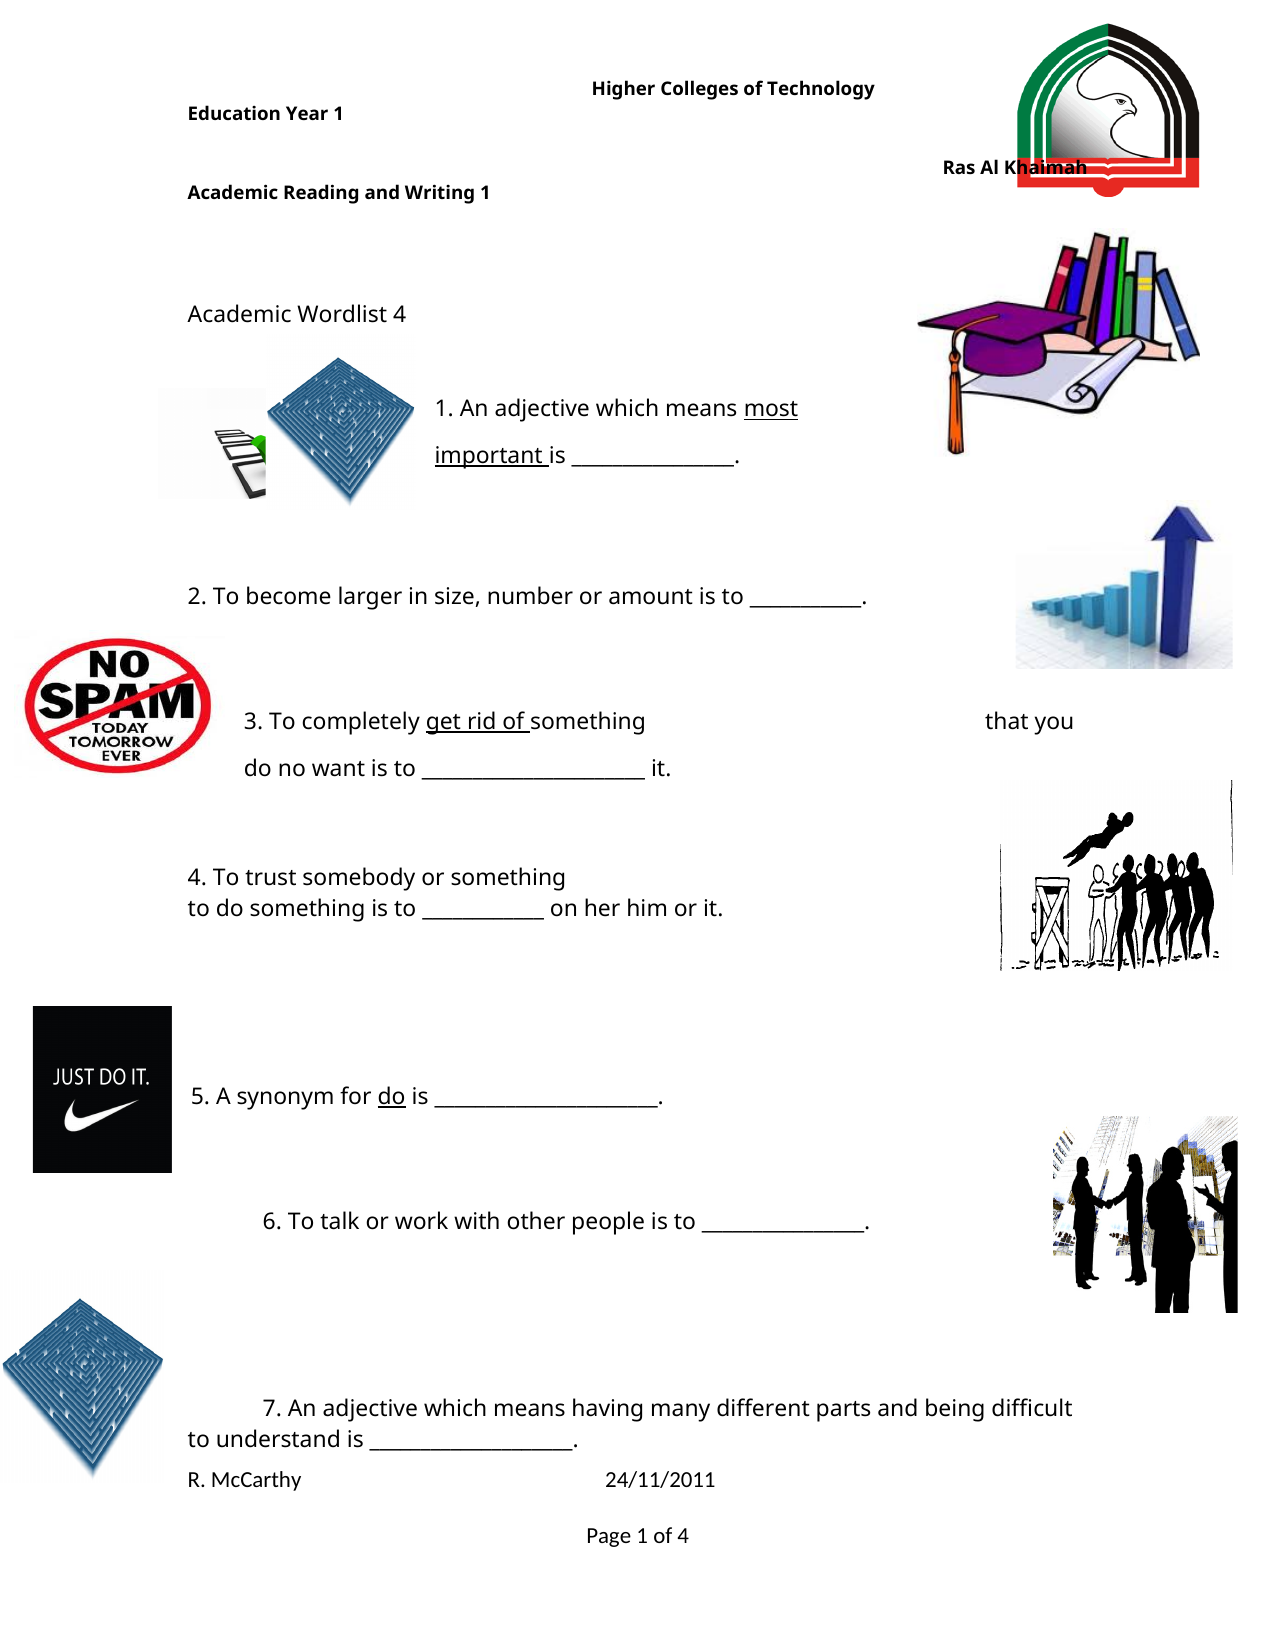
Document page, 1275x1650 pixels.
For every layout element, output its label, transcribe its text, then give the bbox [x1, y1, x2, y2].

picture [1017, 21, 1200, 197]
picture [917, 228, 1200, 457]
picture [157, 334, 416, 510]
text 3. To completely get rid of something that you do no want is to ______________________ it. [187, 705, 1087, 783]
text 6. To talk or work with other people is to ________________. [187, 1205, 1053, 1236]
picture [1015, 500, 1233, 667]
text 1. An adjective which means most important is ________________. [416, 392, 1087, 470]
text 2. To become larger in size, number or amount is to ___________. [187, 580, 1015, 611]
picture [1000, 780, 1233, 971]
picture [1053, 1116, 1238, 1313]
picture [32, 1006, 172, 1172]
text 5. A synonym for do is ______________________. [187, 1080, 1087, 1111]
text 4. To trust somebody or something to do something is to ____________ on her him or it. [187, 861, 1000, 923]
picture [0, 1270, 164, 1483]
text Academic Wordlist 4 [187, 298, 917, 330]
picture [14, 630, 225, 778]
text 7. An adjective which means having many different parts and being difficult to understand is ____________________. [187, 1392, 1087, 1455]
